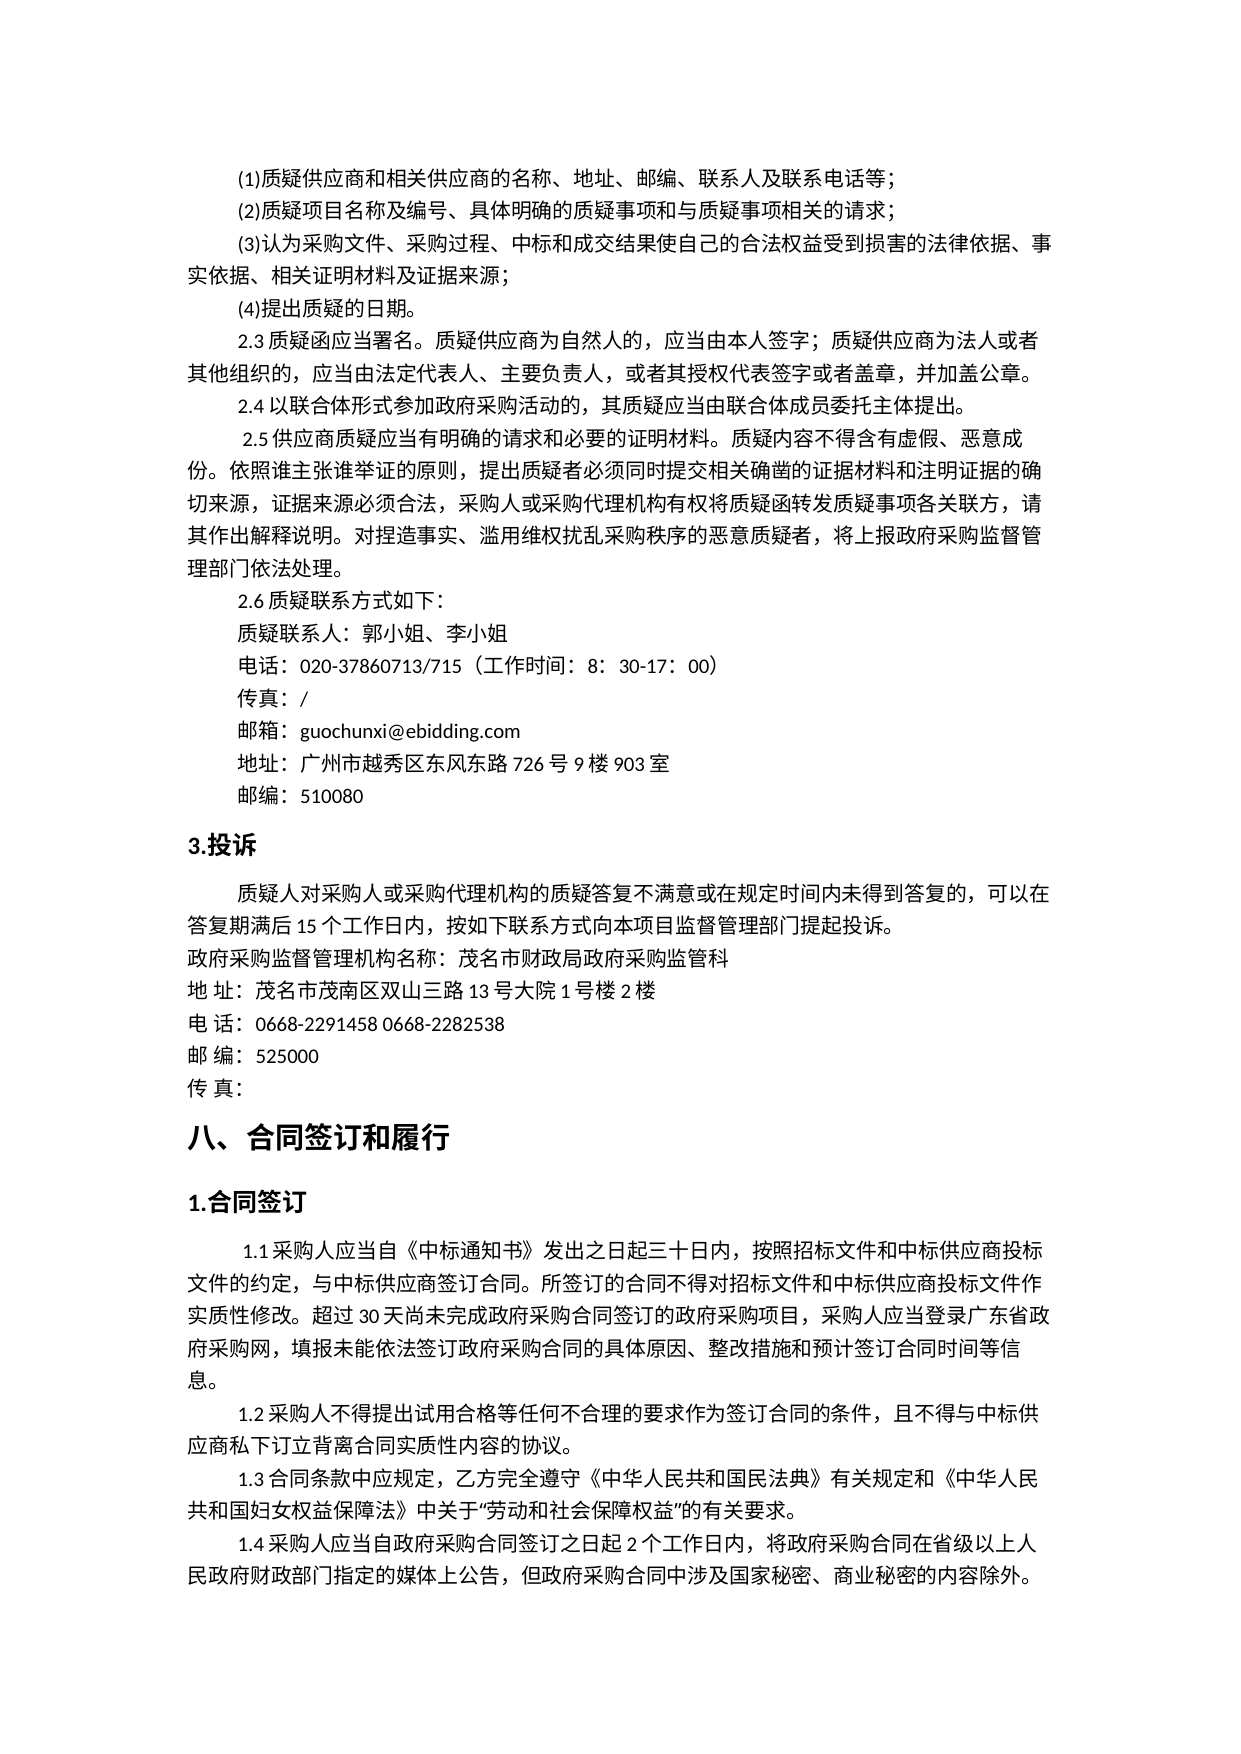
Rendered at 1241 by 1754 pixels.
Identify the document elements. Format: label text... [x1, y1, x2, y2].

text 邮 编：525000 [187, 1039, 1053, 1072]
text 1.3合同条款中应规定，乙方完全遵守《中华人民共和国民法典》有关规定和《中华人民共和国妇女权益保障法》中关于“劳动和社会保障权益”的有关要求。 [187, 1462, 1053, 1527]
text 2.4以联合体形式参加政府采购活动的，其质疑应当由联合体成员委托主体提出。 [187, 389, 1053, 422]
text (2)质疑项目名称及编号、具体明确的质疑事项和与质疑事项相关的请求； [187, 194, 1053, 227]
text 2.3 质疑函应当署名。质疑供应商为自然人的，应当由本人签字；质疑供应商为法人或者其他组织的，应当由法定代表人、主要负责人，或者其授权代表签字或者盖章，并加盖公章。 [187, 324, 1053, 389]
text 地址：广州市越秀区东风东路726号9楼903室 [187, 747, 1053, 779]
text 邮箱：guochunxi@ebidding.com [187, 714, 1053, 747]
text 1.2采购人不得提出试用合格等任何不合理的要求作为签订合同的条件，且不得与中标供应商私下订立背离合同实质性内容的协议。 [187, 1397, 1053, 1462]
text 质疑人对采购人或采购代理机构的质疑答复不满意或在规定时间内未得到答复的，可以在答复期满后15个工作日内，按如下联系方式向本项目监督管理部门提起投诉。 [187, 877, 1053, 942]
text 政府采购监督管理机构名称：茂名市财政局政府采购监管科 [187, 942, 1053, 974]
text 地 址：茂名市茂南区双山三路13号大院1号楼2楼 [187, 974, 1053, 1007]
text 1.1采购人应当自《中标通知书》发出之日起三十日内，按照招标文件和中标供应商投标文件的约定，与中标供应商签订合同。所签订的合同不得对招标文件和中标供应商投标文件作实质性修改。超过30天尚未完成政府采购合同签订的政府采购项目，采购人应当登录广东省政府采购网，填报未能依法签订政府采购合同的具体原因、整改措施和预计签订合同时间等信息。 [187, 1234, 1053, 1397]
text 八、合同签订和履行 [187, 1104, 1053, 1169]
text 电 话：0668-2291458 0668-2282538 [187, 1007, 1053, 1039]
text (3)认为采购文件、采购过程、中标和成交结果使自己的合法权益受到损害的法律依据、事实依据、相关证明材料及证据来源； [187, 227, 1053, 292]
text (1)质疑供应商和相关供应商的名称、地址、邮编、联系人及联系电话等； [187, 162, 1053, 194]
text 3.投诉 [187, 812, 1053, 877]
text 质疑联系人：郭小姐、李小姐 [187, 617, 1053, 649]
text 邮编：510080 [187, 779, 1053, 812]
text 1.4采购人应当自政府采购合同签订之日起2个工作日内，将政府采购合同在省级以上人民政府财政部门指定的媒体上公告，但政府采购合同中涉及国家秘密、商业秘密的内容除外。 [187, 1527, 1053, 1592]
text 1.合同签订 [187, 1169, 1053, 1234]
text 2.5供应商质疑应当有明确的请求和必要的证明材料。质疑内容不得含有虚假、恶意成份。依照谁主张谁举证的原则，提出质疑者必须同时提交相关确凿的证据材料和注明证据的确切来源，证据来源必须合法，采购人或采购代理机构有权将质疑函转发质疑事项各关联方，请其作出解释说明。对捏造事实、滥用维权扰乱采购秩序的恶意质疑者，将上报政府采购监督管理部门依法处理。 [187, 422, 1053, 584]
text 传真：/ [187, 682, 1053, 714]
text 2.6质疑联系方式如下： [187, 584, 1053, 617]
text 电话：020-37860713/715（工作时间：8：30-17：00） [187, 649, 1053, 682]
text 传 真： [187, 1072, 1053, 1104]
text (4)提出质疑的日期。 [187, 292, 1053, 324]
